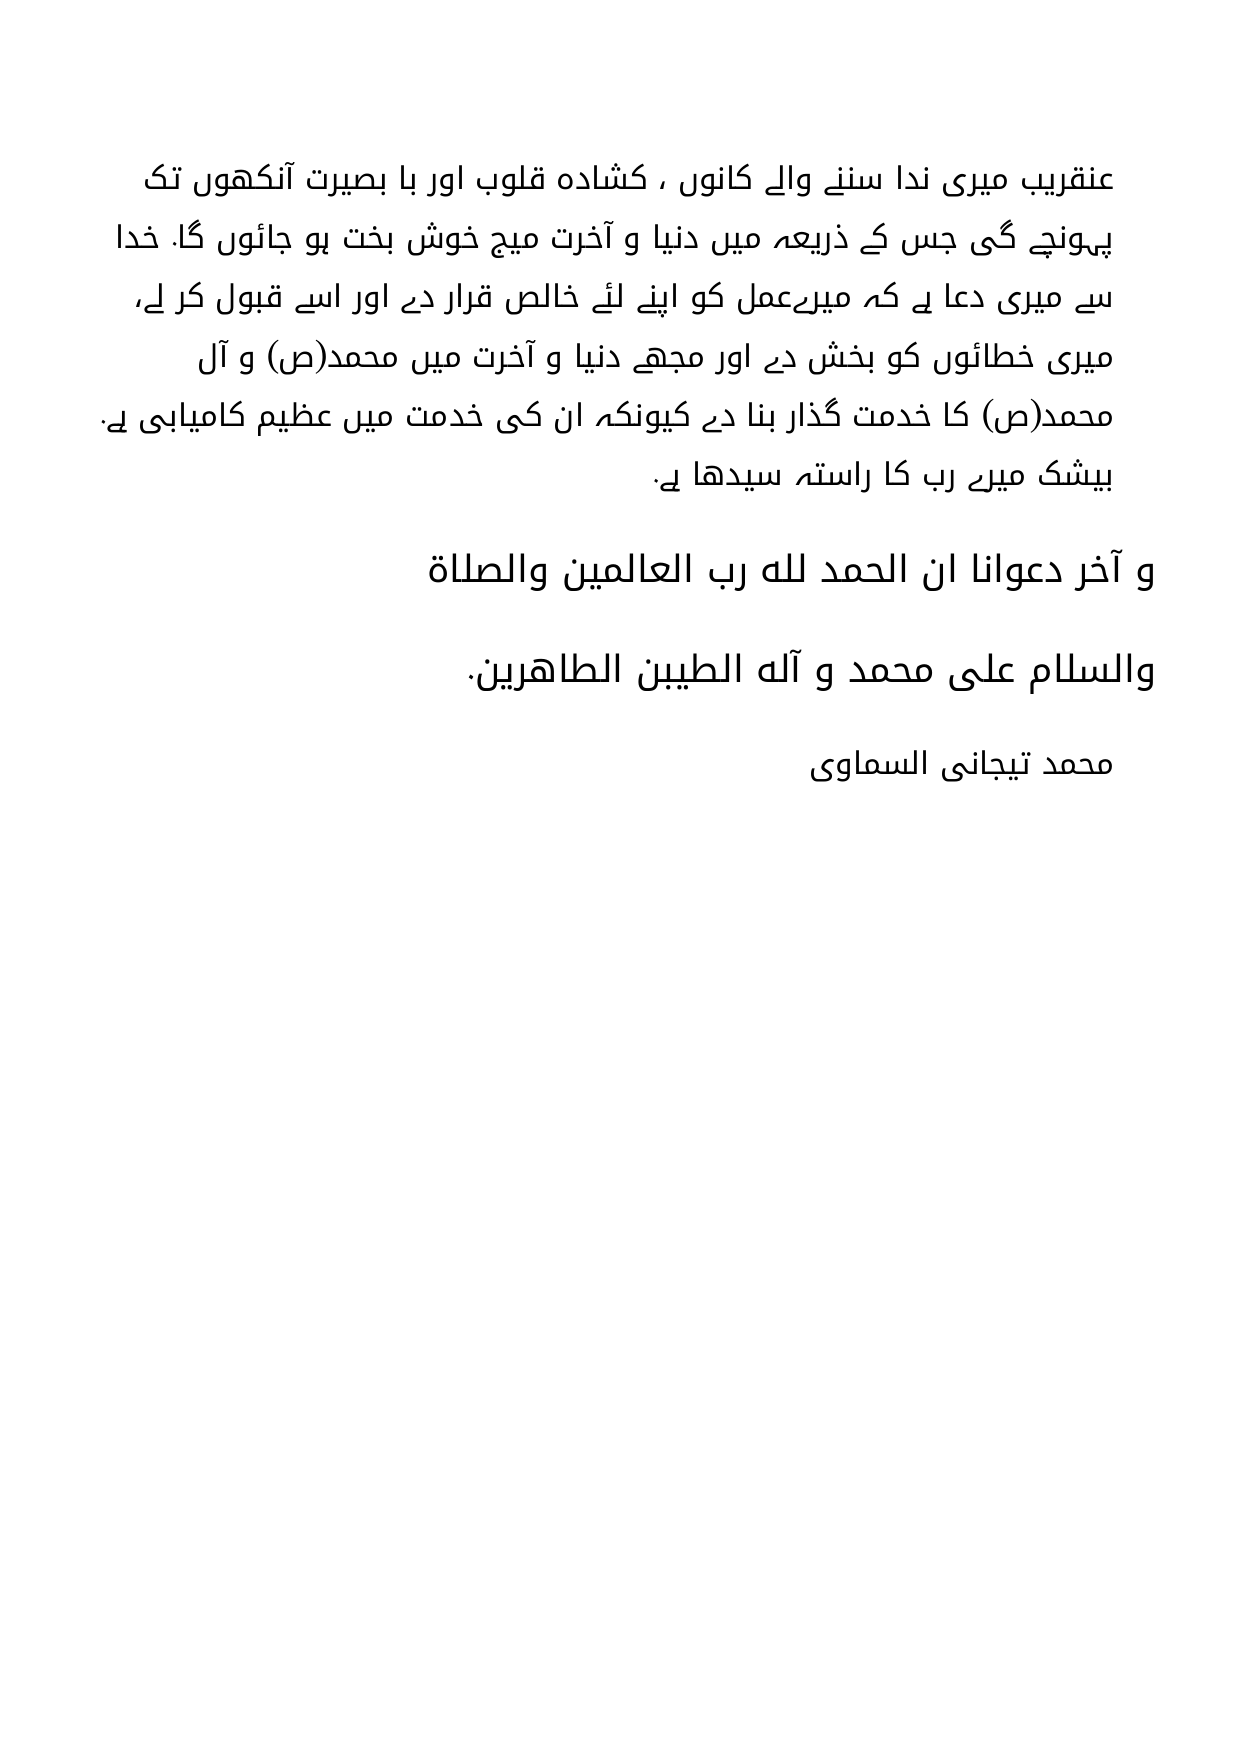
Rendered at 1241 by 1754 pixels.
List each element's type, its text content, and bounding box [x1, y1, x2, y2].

text عنقریب میری ندا سننے والے کانوں ، کشادہ قلوب اور با بصیرت آنکھوں تک پہونچے گی جس کے ذریعہ میں دنیا و آخرت میج خوش بخت ہو جائوں گا. خدا سے میری دعا ہے کہ میرےعمل کو اپنے لئے خالص قرار دے اور اسے قبول کر لے، میری خطائوں کو بخش دے اور مجھے دنیا و آخرت میں محمد(ص) و آل محمد(ص) کا خدمت گذار بنا دے کیونکہ ان کی خدمت میں عظیم کامیابی ہے. بیشک میرے رب کا راستہ سیدھا ہے. [72, 149, 1114, 505]
text والسلام علی محمد و آله الطیبن الطاهرین. [84, 634, 1157, 705]
text محمد تیجانی السماوی [72, 734, 1114, 794]
text و آخر دعوانا ان الحمد لله رب العالمین والصلاة [84, 534, 1157, 605]
